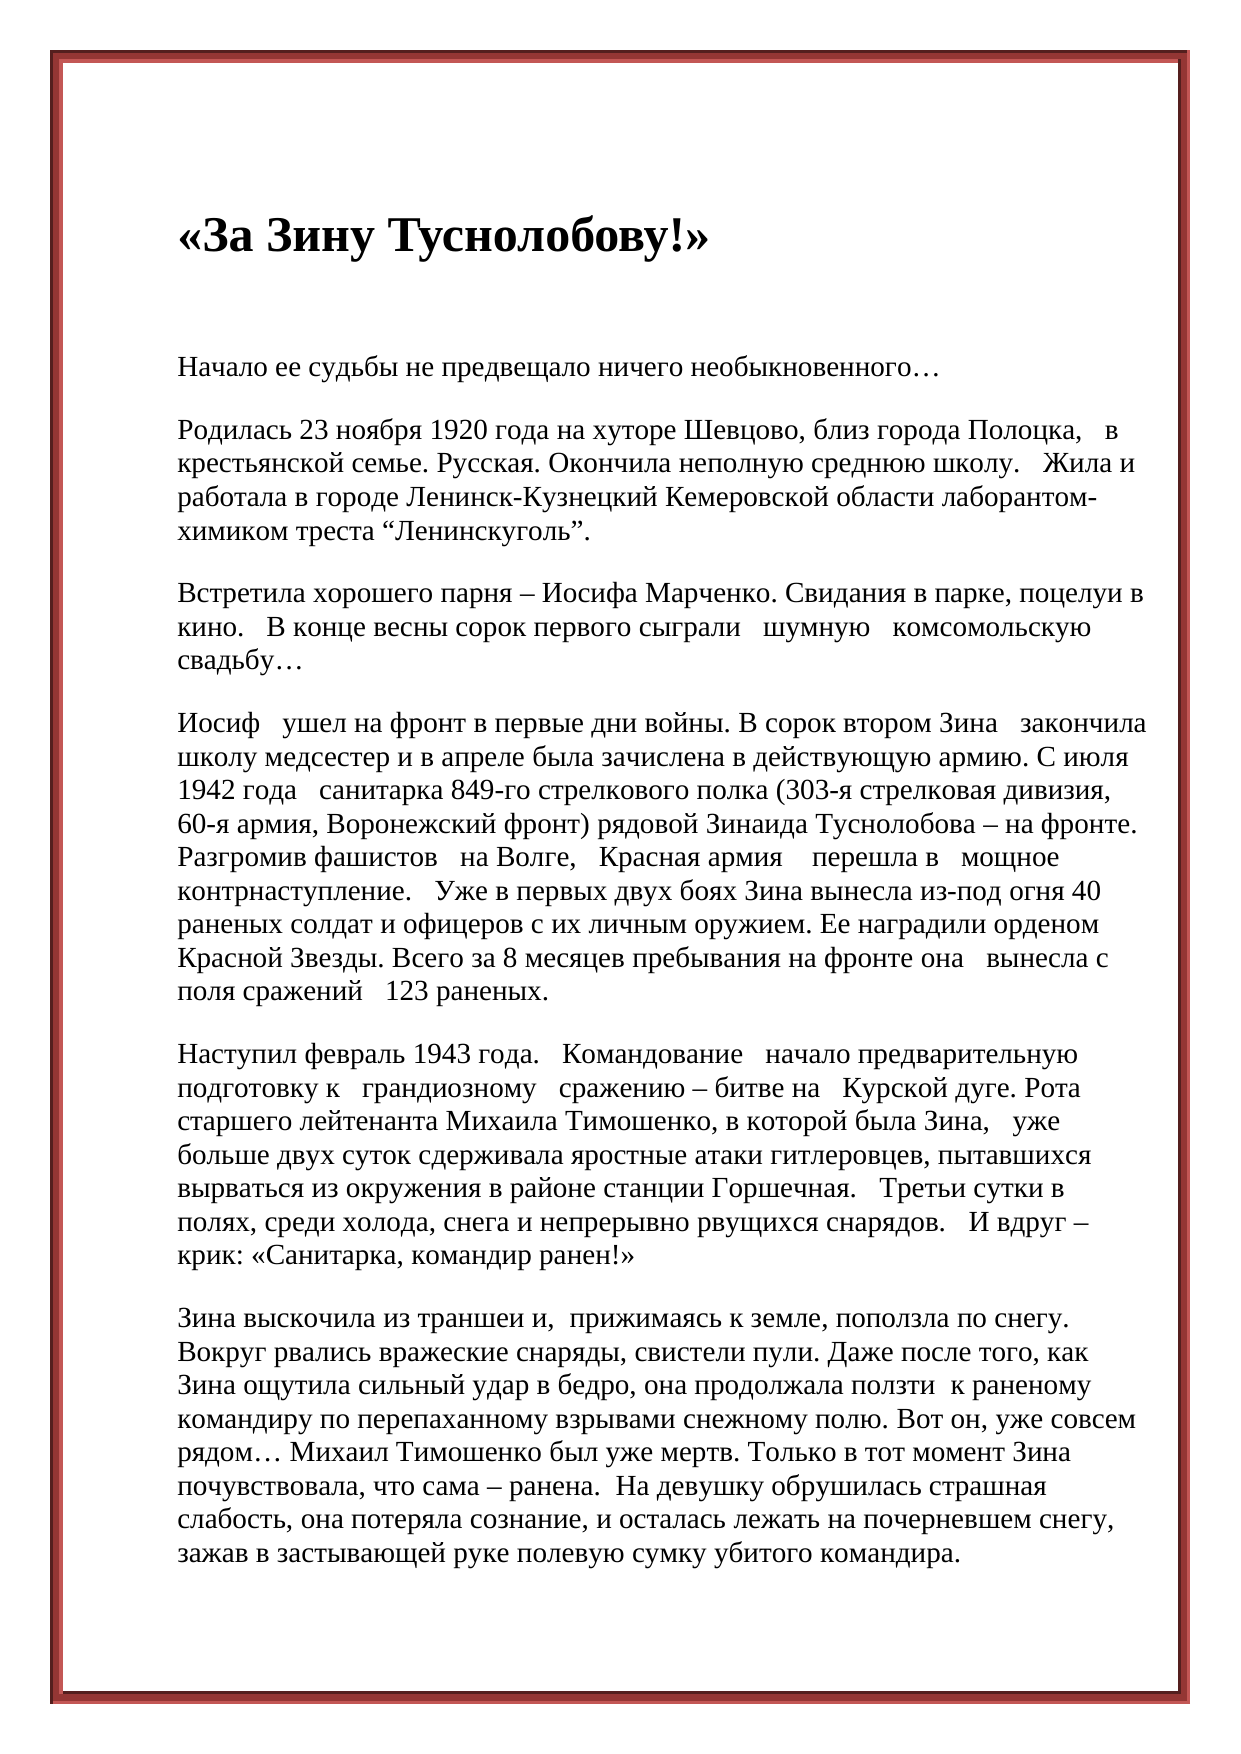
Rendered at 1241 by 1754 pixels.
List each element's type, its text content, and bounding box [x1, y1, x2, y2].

text Иосиф ушел на фронт в первые дни войны. В сорок втором Зина закончила школу медсестер и в апреле была зачислена в действующую армию. С июля 1942 года санитарка 849-го стрелкового полка (303-я стрелковая дивизия, 60-я армия, Воронежский фронт) рядовой Зинаида Туснолобова – на фронте. Разгромив фашистов на Волге, Красная армия перешла в мощное контрнаступление. Уже в первых двух боях Зина вынесла из-под огня 40 раненых солдат и офицеров с их личным оружием. Ее наградили орденом Красной Звезды. Всего за 8 месяцев пребывания на фронте она вынесла с поля сражений 123 раненых. [177, 705, 1152, 1007]
text Встретила хорошего парня – Иосифа Марченко. Свидания в парке, поцелуи в кино. В конце весны сорок первого сыграли шумную комсомольскую свадьбу… [177, 575, 1152, 676]
subtitle «За Зину Туснолобову!» [177, 205, 1152, 262]
text Начало ее судьбы не предвещало ничего необыкновенного… [177, 349, 1152, 383]
text Родилась 23 ноября 1920 года на хуторе Шевцово, близ города Полоцка, в крестьянской семье. Русская. Окончила неполную среднюю школу. Жила и работала в городе Ленинск-Кузнецкий Кемеровской области лаборантом-химиком треста “Ленинскуголь”. [177, 412, 1152, 546]
text Наступил февраль 1943 года. Командование начало предварительную подготовку к грандиозному сражению – битве на Курской дуге. Рота старшего лейтенанта Михаила Тимошенко, в которой была Зина, уже больше двух суток сдерживала яростные атаки гитлеровцев, пытавшихся вырваться из окружения в районе станции Горшечная. Третьи сутки в полях, среди холода, снега и непрерывно рвущихся снарядов. И вдруг – крик: «Санитарка, командир ранен!» [177, 1036, 1152, 1271]
text Зина выскочила из траншеи и, прижимаясь к земле, поползла по снегу. Вокруг рвались вражеские снаряды, свистели пули. Даже после того, как Зина ощутила сильный удар в бедро, она продолжала ползти к раненому командиру по перепаханному взрывами снежному полю. Вот он, уже совсем рядом… Михаил Тимошенко был уже мертв. Только в тот момент Зина почувствовала, что сама – ранена. На девушку обрушилась страшная слабость, она потеряла сознание, и осталась лежать на почерневшем снегу, зажав в застывающей руке полевую сумку убитого командира. [177, 1300, 1152, 1568]
